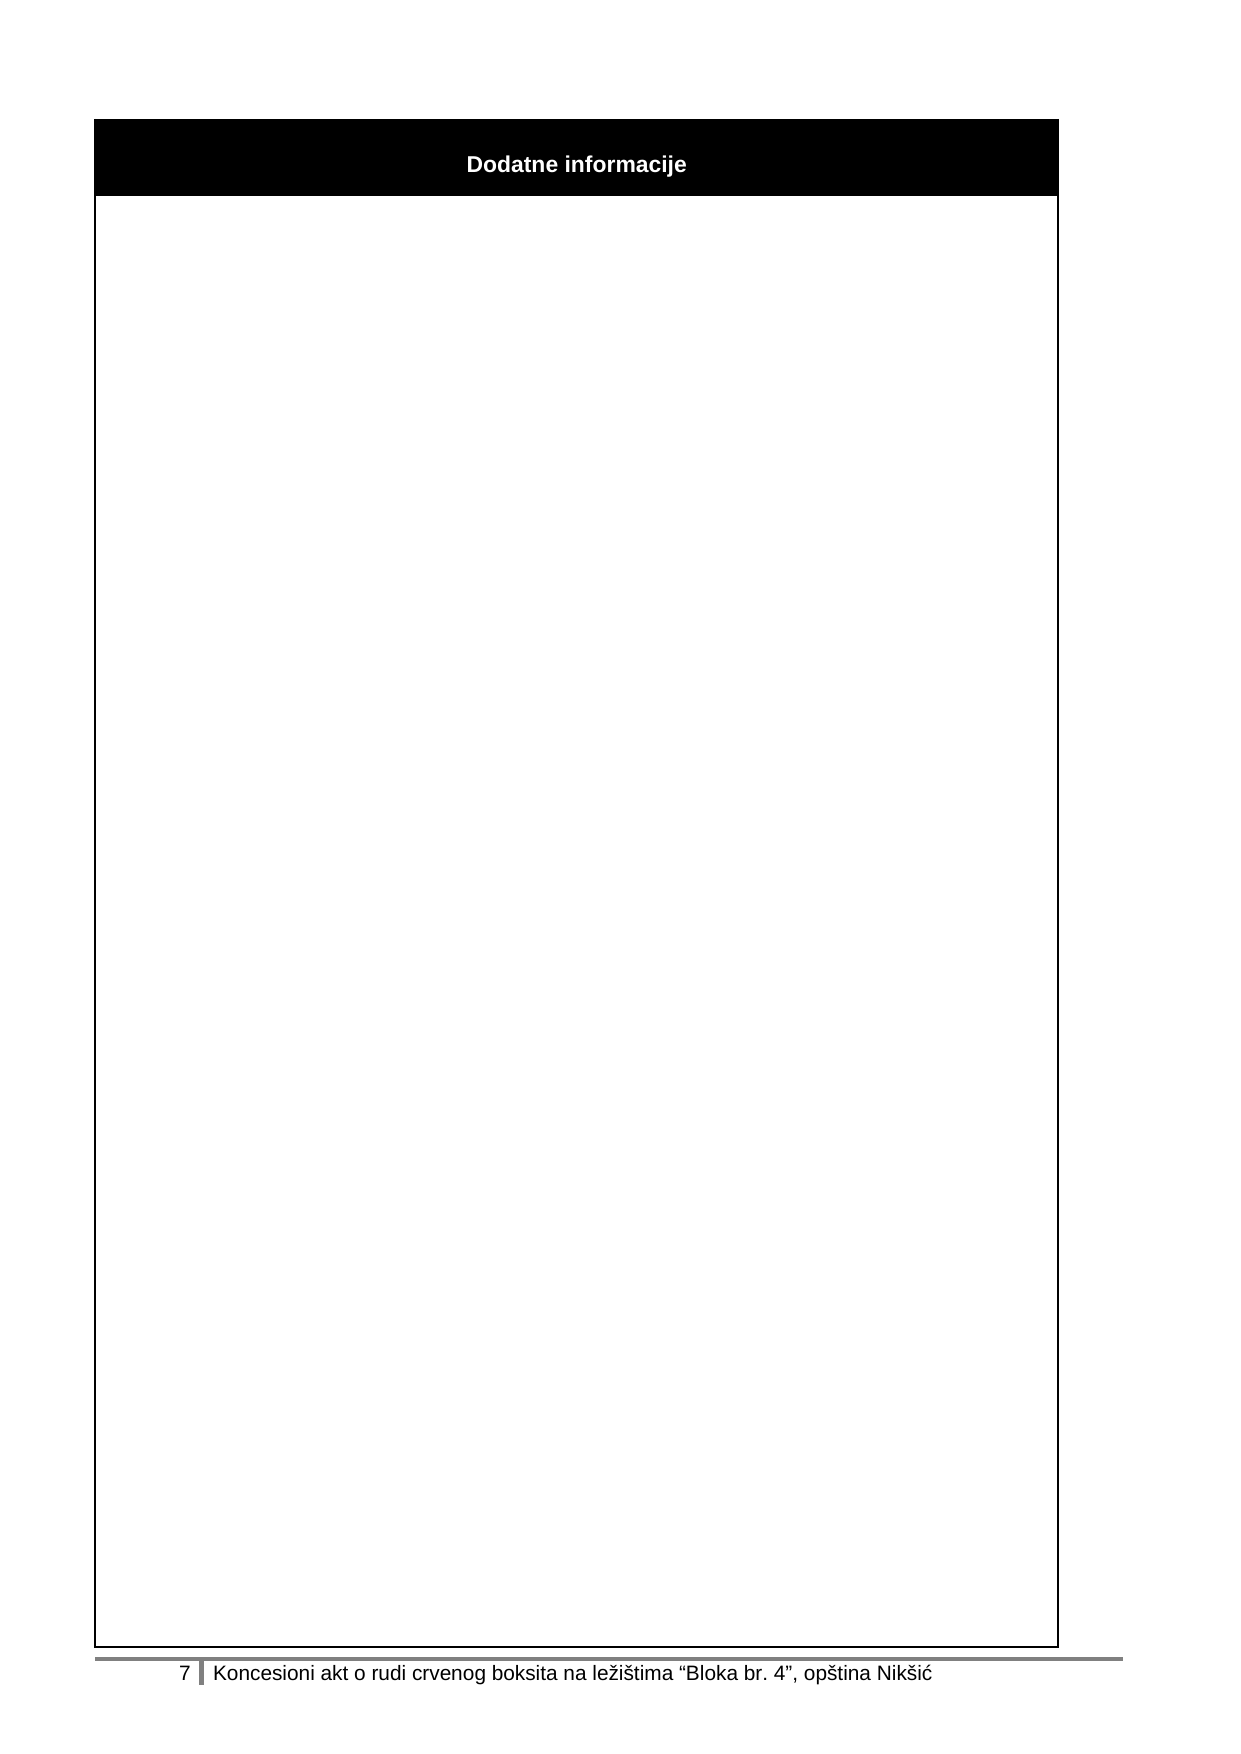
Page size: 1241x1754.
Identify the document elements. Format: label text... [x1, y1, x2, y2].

table_header Dodatne informacije [96, 121, 1057, 194]
table_cell [96, 196, 1057, 1646]
